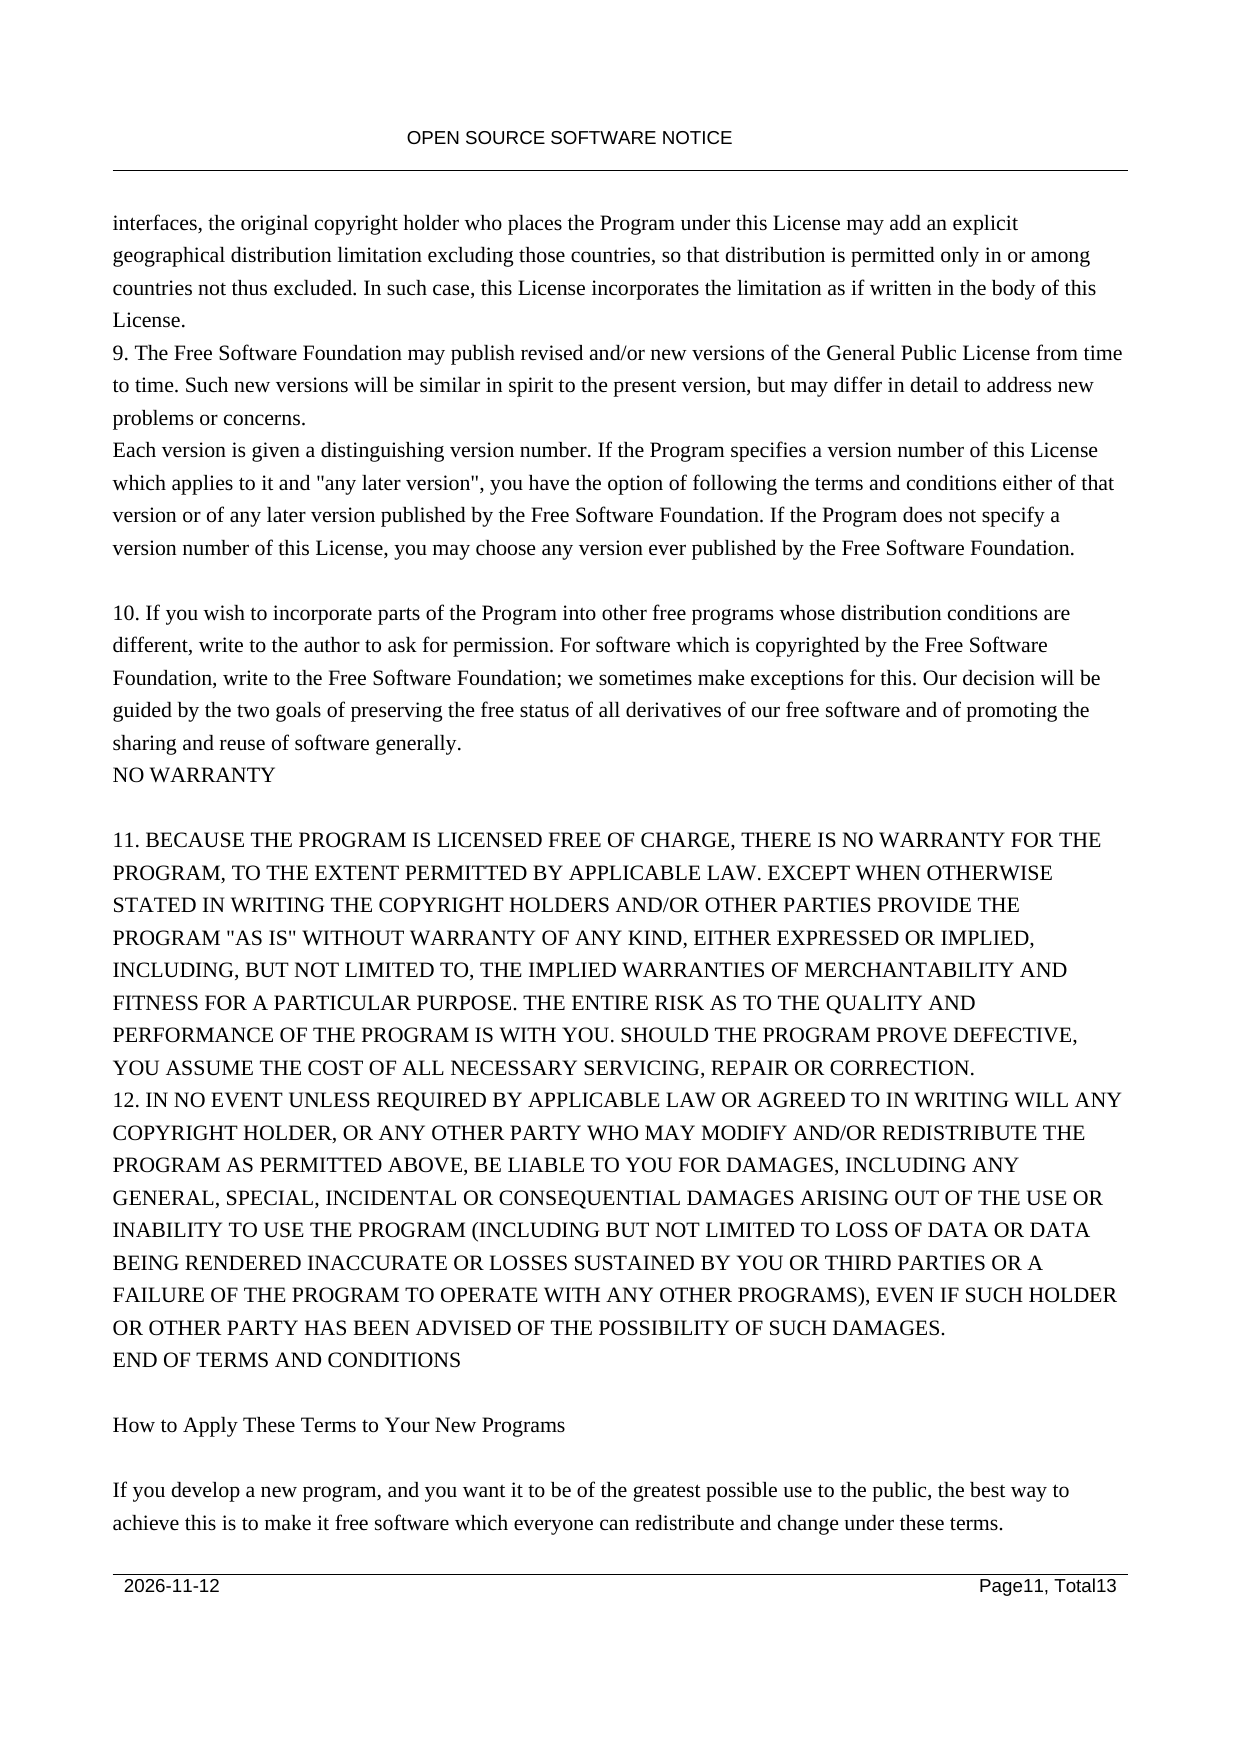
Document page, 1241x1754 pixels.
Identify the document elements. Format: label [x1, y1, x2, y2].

text [112, 206, 1128, 1539]
